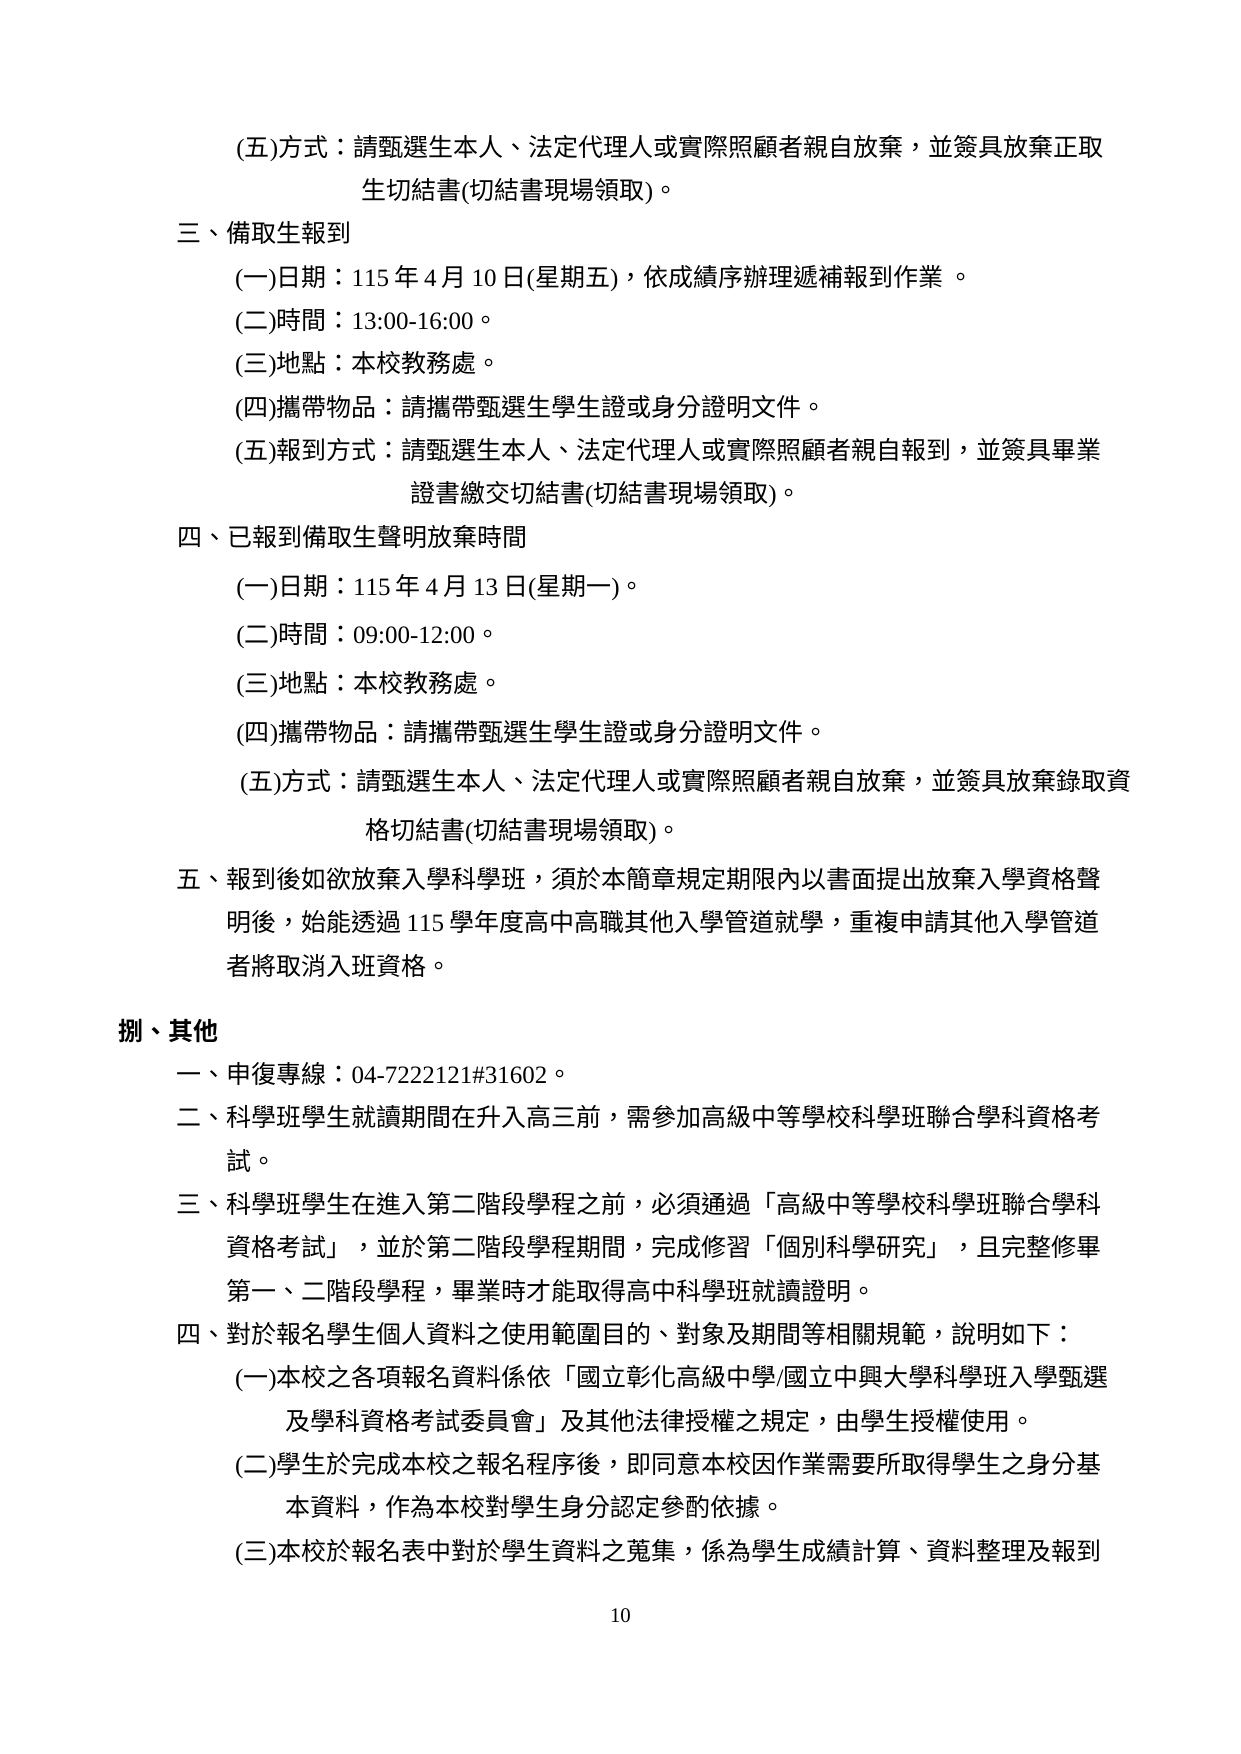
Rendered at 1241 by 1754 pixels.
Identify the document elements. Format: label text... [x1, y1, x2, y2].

text 四、對於報名學生個人資料之使用範圍目的、對象及期間等相關規範，說明如下： [176, 1311, 1122, 1354]
text (一)本校之各項報名資料係依「國立彰化高級中學/國立中興大學科學班入學甄選及學科資格考試委員會」及其他法律授權之規定，由學生授權使用。 [235, 1354, 1122, 1441]
text (三)地點：本校教務處。 [218, 660, 1122, 703]
text 五、報到後如欲放棄入學科學班，須於本簡章規定期限內以書面提出放棄入學資格聲明後，始能透過115學年度高中高職其他入學管道就學，重複申請其他入學管道者將取消入班資格。 [176, 856, 1122, 986]
text (一)日期：115年4月10日(星期五)，依成績序辦理遞補報到作業 。 [235, 254, 1122, 297]
text 三、科學班學生在進入第二階段學程之前，必須通過「高級中等學校科學班聯合學科資格考試」，並於第二階段學程期間，完成修習「個別科學研究」，且完整修畢第一、二階段學程，畢業時才能取得高中科學班就讀證明。 [176, 1181, 1122, 1311]
text (四)攜帶物品：請攜帶甄選生學生證或身分證明文件。 [218, 709, 1122, 752]
text 四、已報到備取生聲明放棄時間 [177, 514, 1122, 557]
text (四)攜帶物品：請攜帶甄選生學生證或身分證明文件。 [235, 384, 1122, 427]
text (五)方式：請甄選生本人、法定代理人或實際照顧者親自放棄，並簽具放棄正取生切結書(切結書現場領取)。 [236, 124, 1122, 210]
text 二、科學班學生就讀期間在升入高三前，需參加高級中等學校科學班聯合學科資格考試。 [176, 1094, 1122, 1181]
text (二)學生於完成本校之報名程序後，即同意本校因作業需要所取得學生之身分基本資料，作為本校對學生身分認定參酌依據。 [235, 1441, 1122, 1528]
text 一、申復專線：04-7222121#31602。 [176, 1051, 1122, 1094]
text 三、備取生報到 [176, 210, 1122, 254]
text (二)時間：13:00-16:00。 [235, 297, 1122, 340]
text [235, 427, 1122, 514]
text (一)日期：115年4月13日(星期一)。 [218, 562, 1122, 606]
text (二)時間：09:00-12:00。 [218, 611, 1122, 654]
text (五)方式：請甄選生本人、法定代理人或實際照顧者親自放棄，並簽具放棄錄取資格切結書(切結書現場領取)。 [240, 757, 1140, 851]
text (三)地點：本校教務處。 [235, 340, 1122, 384]
subtitle 捌、其他 [118, 1008, 1122, 1051]
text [235, 1528, 1122, 1571]
